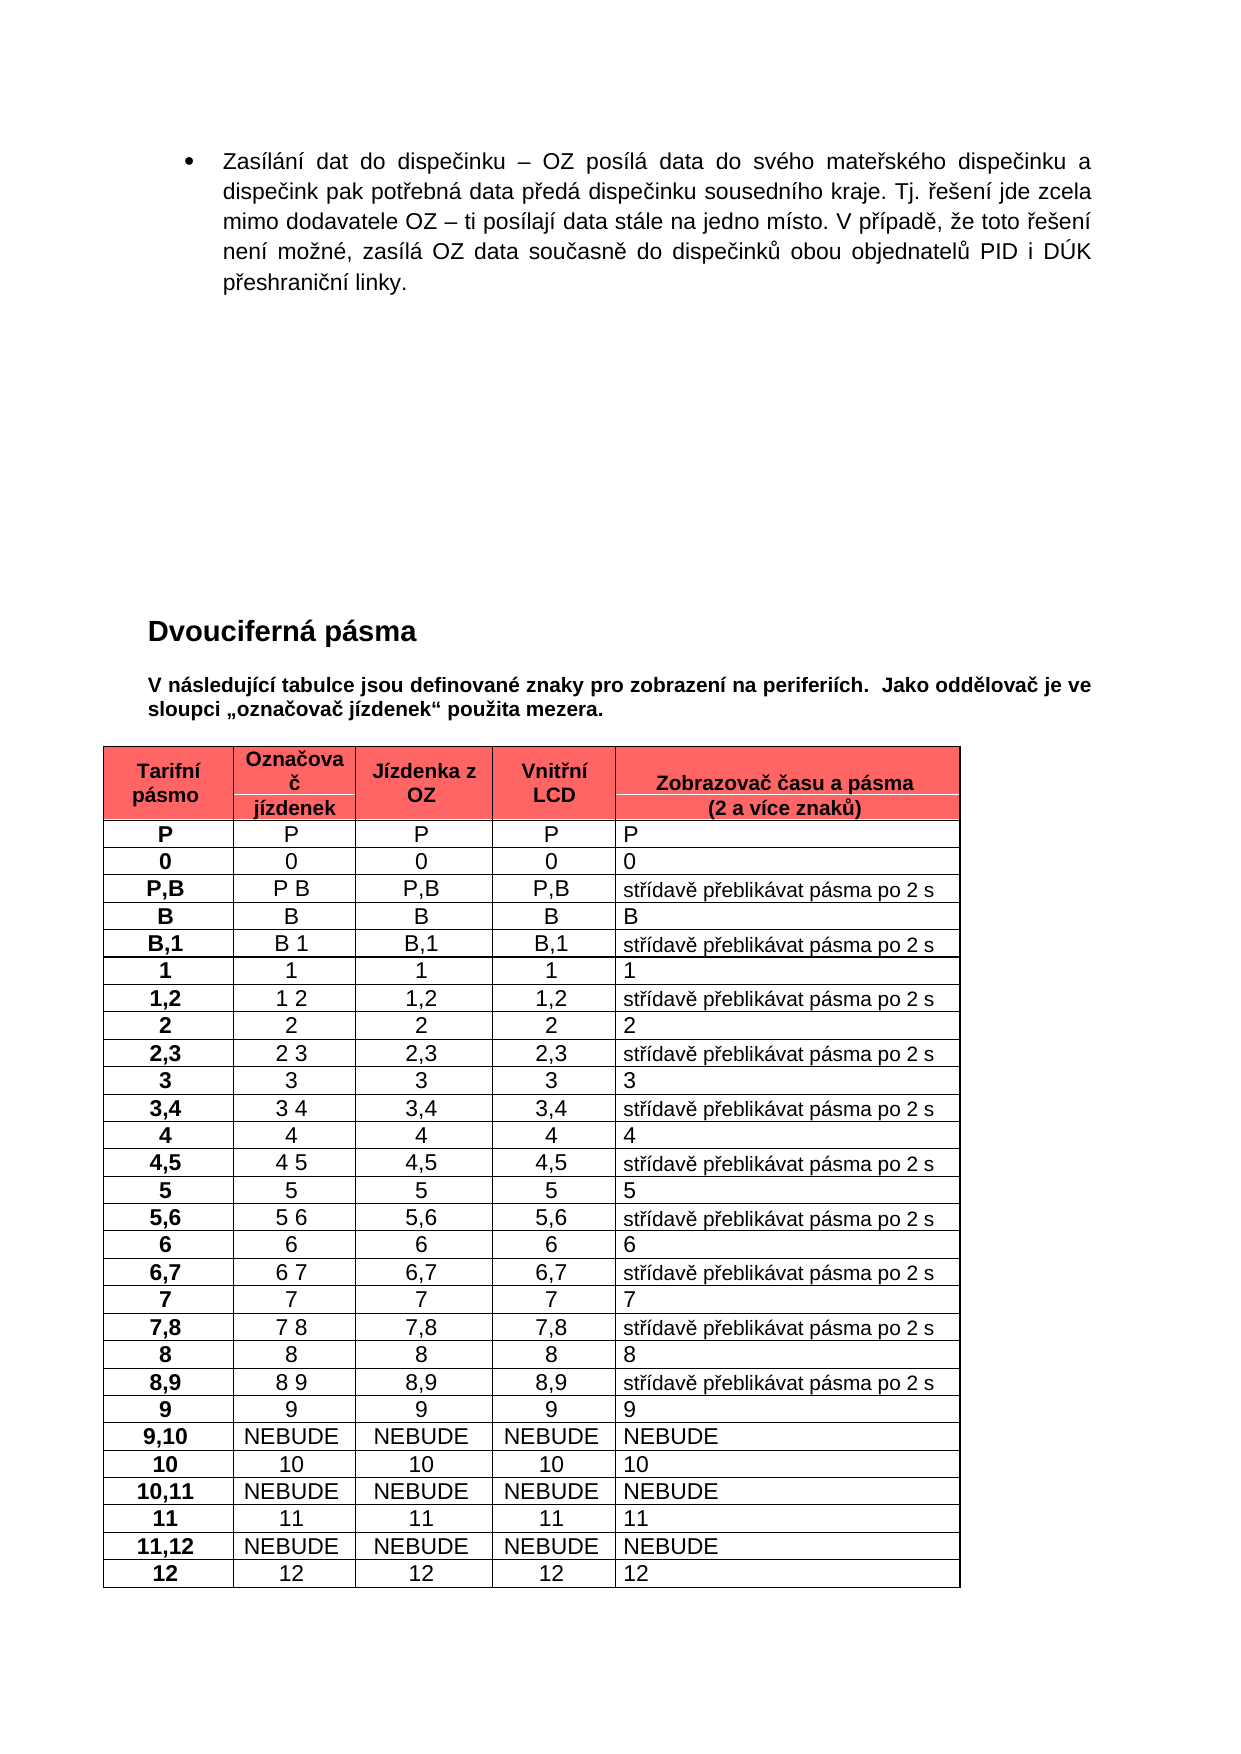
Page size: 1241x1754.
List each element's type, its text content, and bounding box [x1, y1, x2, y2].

table_cell NEBUDE [234, 1423, 355, 1449]
table_cell 7,8 [493, 1314, 615, 1340]
table_cell 1 [104, 958, 233, 984]
table_cell 6 [356, 1231, 492, 1258]
table_cell 8 [234, 1341, 355, 1367]
table_cell 3 [104, 1067, 233, 1093]
table_cell 4,5 [104, 1149, 233, 1176]
table_cell 4,5 [356, 1149, 492, 1176]
table_cell 8,9 [104, 1369, 233, 1395]
table_cell 4 [104, 1122, 233, 1148]
table_header Zobrazovač času a pásma [616, 747, 959, 794]
table_cell 11,12 [104, 1533, 233, 1559]
table_cell jízdenek [234, 795, 355, 819]
table_cell 10,11 [104, 1478, 233, 1504]
table_cell střídavě přeblikávat pásma po 2 s [616, 1149, 959, 1176]
table_cell 0 [234, 848, 355, 874]
table_header Jízdenka z OZ [356, 747, 492, 819]
table_cell 6 7 [234, 1259, 355, 1285]
table_cell 2 [493, 1012, 615, 1039]
table_cell 4 [616, 1122, 959, 1148]
table_header Označovač [234, 747, 355, 794]
table_cell P [234, 821, 355, 847]
table_cell P,B [493, 875, 615, 902]
table_cell 12 [356, 1560, 492, 1587]
table_cell 11 [616, 1505, 959, 1532]
table_cell 6 [104, 1231, 233, 1258]
table_cell 11 [356, 1505, 492, 1532]
table_cell 10 [356, 1451, 492, 1477]
table_cell 3 [356, 1067, 492, 1093]
table_cell 0 [104, 848, 233, 874]
table_header Vnitřní LCD [493, 747, 615, 819]
table_cell 6,7 [356, 1259, 492, 1285]
table_cell 8 9 [234, 1369, 355, 1395]
table_cell 9,10 [104, 1423, 233, 1449]
table_cell NEBUDE [493, 1478, 615, 1504]
table_cell 7,8 [104, 1314, 233, 1340]
table_cell 7 [356, 1286, 492, 1313]
table_cell B [616, 903, 959, 929]
text Dvouciferná pásma [148, 614, 1092, 648]
table_cell střídavě přeblikávat pásma po 2 s [616, 1040, 959, 1066]
table_cell 7 8 [234, 1314, 355, 1340]
table_cell 9 [356, 1396, 492, 1422]
table_cell B,1 [356, 930, 492, 956]
text V následující tabulce jsou definované znaky pro zobrazení na periferiích. Jako oddělovač je ve sloupci „označovač jízdenek“ použita mezera. [148, 673, 1092, 721]
table_cell 6 [616, 1231, 959, 1258]
table_cell 1 [356, 958, 492, 984]
table_cell 3 [616, 1067, 959, 1093]
table_cell B,1 [104, 930, 233, 956]
table_cell NEBUDE [616, 1533, 959, 1559]
table_cell P,B [356, 875, 492, 902]
table_cell 2 [104, 1012, 233, 1039]
table_cell NEBUDE [493, 1423, 615, 1449]
table_cell P B [234, 875, 355, 902]
table_cell 2,3 [356, 1040, 492, 1066]
table_cell střídavě přeblikávat pásma po 2 s [616, 875, 959, 902]
table_cell 2 3 [234, 1040, 355, 1066]
table_cell 5,6 [493, 1204, 615, 1230]
table_cell 12 [616, 1560, 959, 1587]
table_cell B [104, 903, 233, 929]
table_cell 9 [104, 1396, 233, 1422]
table_cell 4 [493, 1122, 615, 1148]
table_cell 10 [493, 1451, 615, 1477]
table_cell 8,9 [493, 1369, 615, 1395]
table_cell 4 [356, 1122, 492, 1148]
table_cell střídavě přeblikávat pásma po 2 s [616, 1369, 959, 1395]
table_cell 7 [493, 1286, 615, 1313]
table_cell 2 [616, 1012, 959, 1039]
table_cell 5 6 [234, 1204, 355, 1230]
table_cell B 1 [234, 930, 355, 956]
table_cell 1,2 [493, 985, 615, 1011]
table_cell 4 [234, 1122, 355, 1148]
table_cell 11 [493, 1505, 615, 1532]
table_cell 4 5 [234, 1149, 355, 1176]
table_cell 8 [616, 1341, 959, 1367]
table_cell 10 [616, 1451, 959, 1477]
table_cell 1,2 [104, 985, 233, 1011]
table_cell 1 [493, 958, 615, 984]
table_cell 6,7 [493, 1259, 615, 1285]
table_cell střídavě přeblikávat pásma po 2 s [616, 985, 959, 1011]
table_cell NEBUDE [356, 1423, 492, 1449]
table_cell 12 [493, 1560, 615, 1587]
table_cell NEBUDE [356, 1478, 492, 1504]
table_cell 5 [356, 1177, 492, 1203]
table_cell 10 [104, 1451, 233, 1477]
table_cell 5,6 [104, 1204, 233, 1230]
table_cell 6 [493, 1231, 615, 1258]
table_cell 9 [234, 1396, 355, 1422]
table_cell NEBUDE [234, 1533, 355, 1559]
table_cell 2 [356, 1012, 492, 1039]
table_cell 6,7 [104, 1259, 233, 1285]
table_cell 3 [493, 1067, 615, 1093]
table_cell 0 [493, 848, 615, 874]
table_cell 0 [616, 848, 959, 874]
table_cell 12 [104, 1560, 233, 1587]
table_cell 2,3 [104, 1040, 233, 1066]
table_cell 1 2 [234, 985, 355, 1011]
table_header Tarifní pásmo [104, 747, 233, 819]
table_cell 2,3 [493, 1040, 615, 1066]
table_cell (2 a více znaků) [616, 795, 959, 819]
table_cell 8 [356, 1341, 492, 1367]
table_cell P [616, 821, 959, 847]
table_cell B [493, 903, 615, 929]
table_cell NEBUDE [616, 1423, 959, 1449]
table_cell 5 [104, 1177, 233, 1203]
table_cell NEBUDE [234, 1478, 355, 1504]
table_cell P [104, 821, 233, 847]
table_cell 8,9 [356, 1369, 492, 1395]
table_cell 1 [234, 958, 355, 984]
table_cell 1 [616, 958, 959, 984]
table_cell 10 [234, 1451, 355, 1477]
table_cell 3,4 [104, 1095, 233, 1121]
table_cell NEBUDE [356, 1533, 492, 1559]
table_cell 5 [616, 1177, 959, 1203]
table_cell 8 [493, 1341, 615, 1367]
list Zasílání dat do dispečinku – OZ posílá data do svého mateřského dispečinku a dispečink pak potřebná data předá dispečinku sousedního kraje. Tj. řešení jde zcela mimo dodavatele OZ – ti posílají data stále na jedno místo. V případě, že toto řešení není možné, zasílá OZ data současně do dispečinků obou objednatelů PID i DÚK přeshraniční linky. [185, 148, 1092, 295]
table_cell 11 [234, 1505, 355, 1532]
table_cell B [234, 903, 355, 929]
table_cell NEBUDE [493, 1533, 615, 1559]
table_cell P [356, 821, 492, 847]
table_cell 5,6 [356, 1204, 492, 1230]
table_cell střídavě přeblikávat pásma po 2 s [616, 1259, 959, 1285]
table_cell B,1 [493, 930, 615, 956]
table_cell 12 [234, 1560, 355, 1587]
table_cell 9 [493, 1396, 615, 1422]
table_cell 3,4 [493, 1095, 615, 1121]
table_cell střídavě přeblikávat pásma po 2 s [616, 930, 959, 956]
table_cell NEBUDE [616, 1478, 959, 1504]
table_cell střídavě přeblikávat pásma po 2 s [616, 1204, 959, 1230]
table_cell 9 [616, 1396, 959, 1422]
table_cell 7 [104, 1286, 233, 1313]
table_cell P [493, 821, 615, 847]
table_cell 8 [104, 1341, 233, 1367]
table_cell 3,4 [356, 1095, 492, 1121]
table_cell 11 [104, 1505, 233, 1532]
table_cell 7,8 [356, 1314, 492, 1340]
table_cell 7 [234, 1286, 355, 1313]
table_cell 5 [493, 1177, 615, 1203]
table_cell B [356, 903, 492, 929]
table_cell 7 [616, 1286, 959, 1313]
table_cell P,B [104, 875, 233, 902]
table_cell 1,2 [356, 985, 492, 1011]
table_cell střídavě přeblikávat pásma po 2 s [616, 1095, 959, 1121]
table_cell 3 [234, 1067, 355, 1093]
table_cell 4,5 [493, 1149, 615, 1176]
table_cell 0 [356, 848, 492, 874]
table_cell 3 4 [234, 1095, 355, 1121]
table_cell 5 [234, 1177, 355, 1203]
table_cell střídavě přeblikávat pásma po 2 s [616, 1314, 959, 1340]
table_cell 2 [234, 1012, 355, 1039]
table_cell 6 [234, 1231, 355, 1258]
